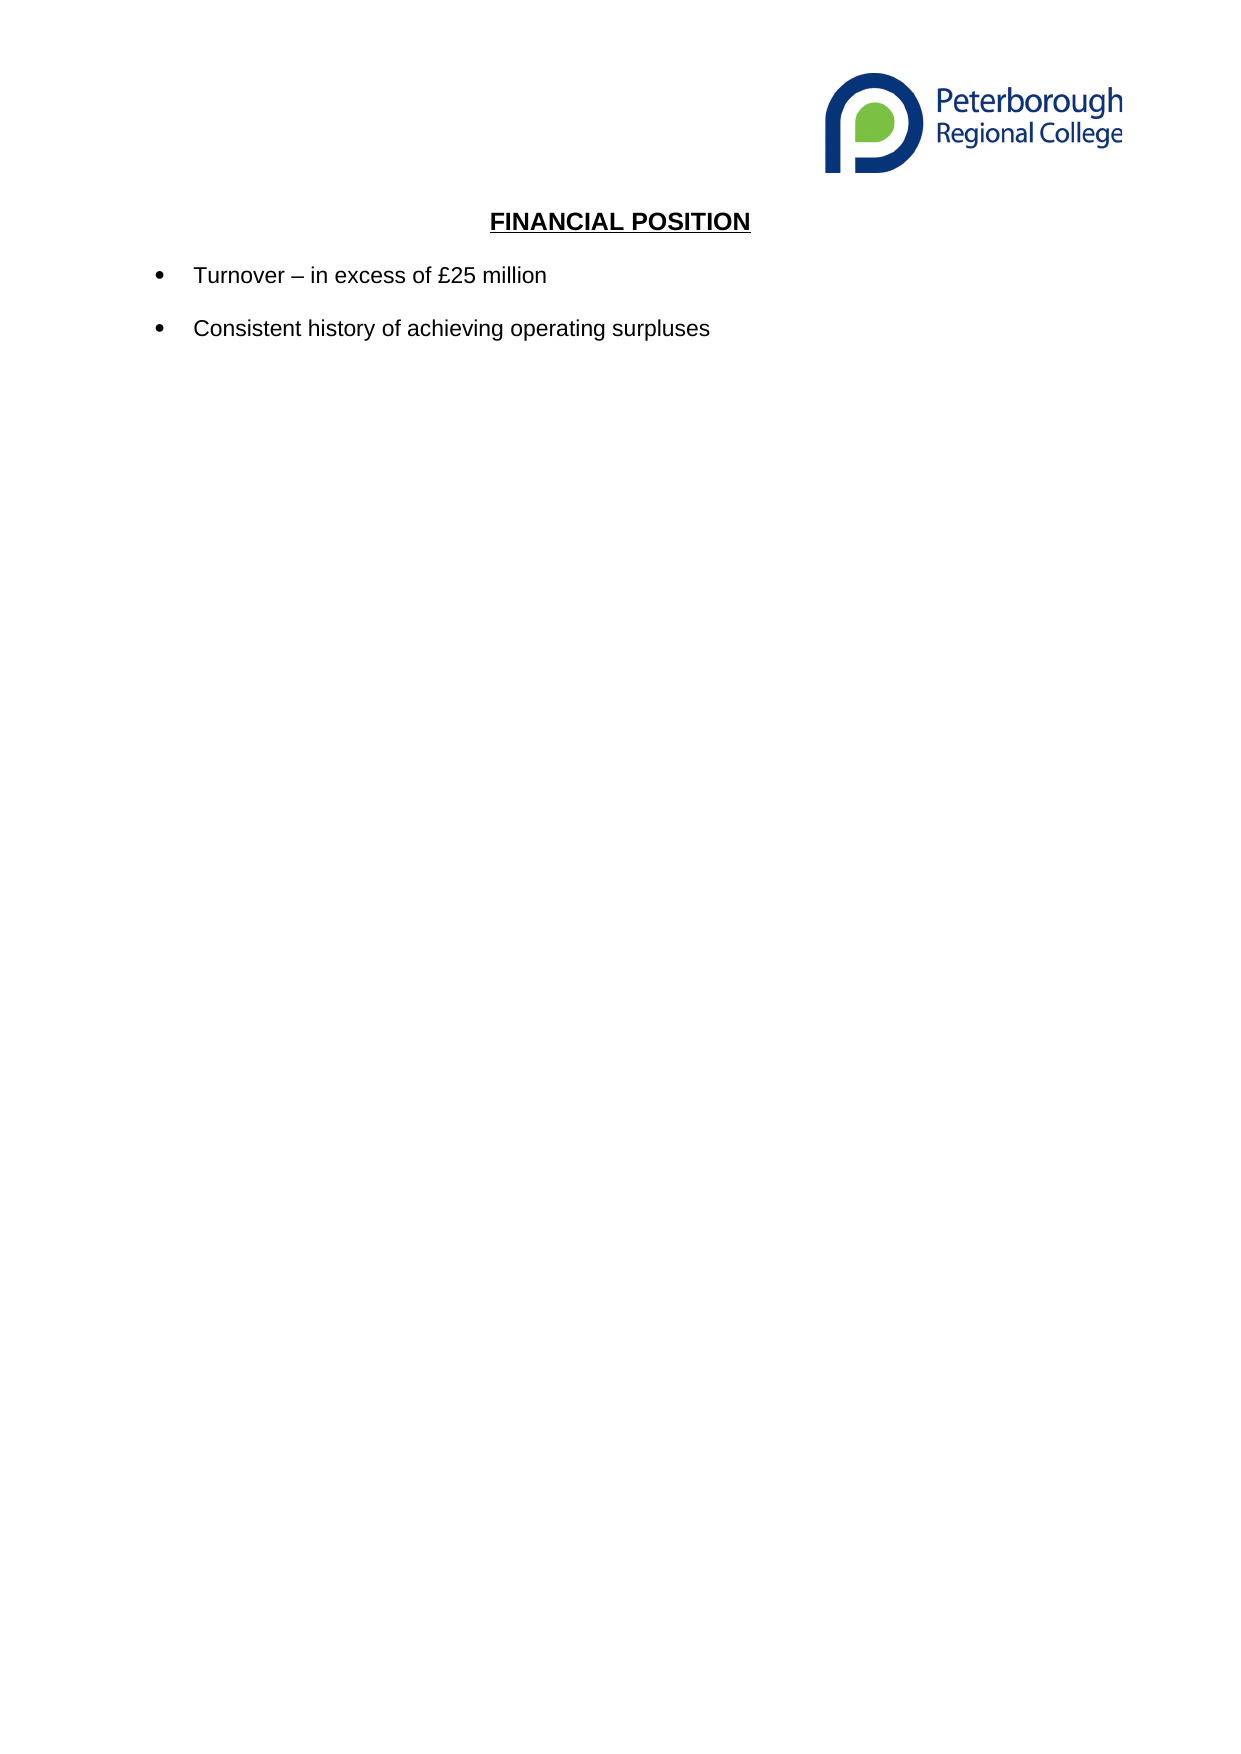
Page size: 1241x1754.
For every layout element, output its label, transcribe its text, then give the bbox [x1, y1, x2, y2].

list Consistent history of achieving operating surpluses [156, 314, 1122, 341]
text FINANCIAL POSITION [118, 207, 1122, 236]
picture [825, 73, 1123, 173]
list Turnover – in excess of £25 million [156, 262, 1122, 288]
